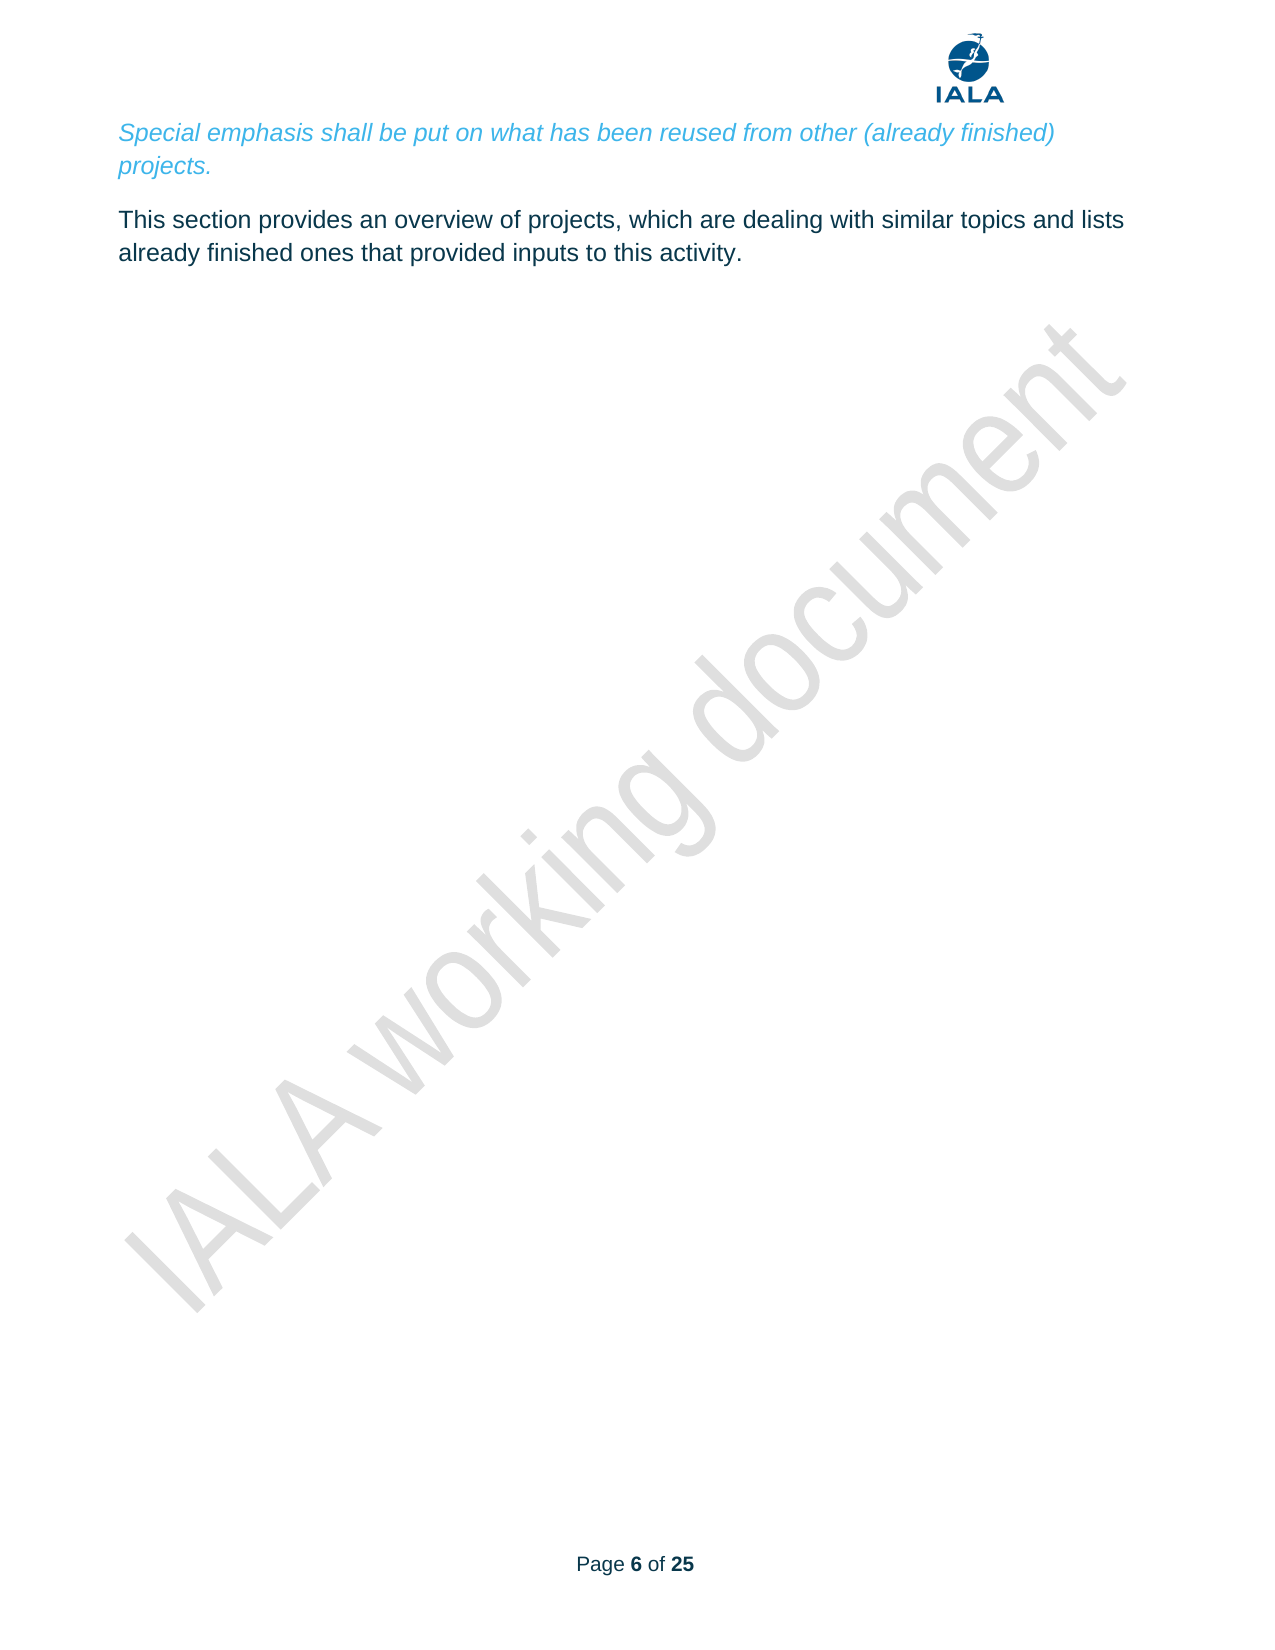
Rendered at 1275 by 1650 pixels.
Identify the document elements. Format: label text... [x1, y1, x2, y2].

text This section provides an overview of projects, which are dealing with similar topics and lists already finished ones that provided inputs to this activity. [118, 205, 1152, 267]
picture [921, 25, 1016, 118]
text Special emphasis shall be put on what has been reused from other (already finished) projects. [118, 118, 1152, 180]
